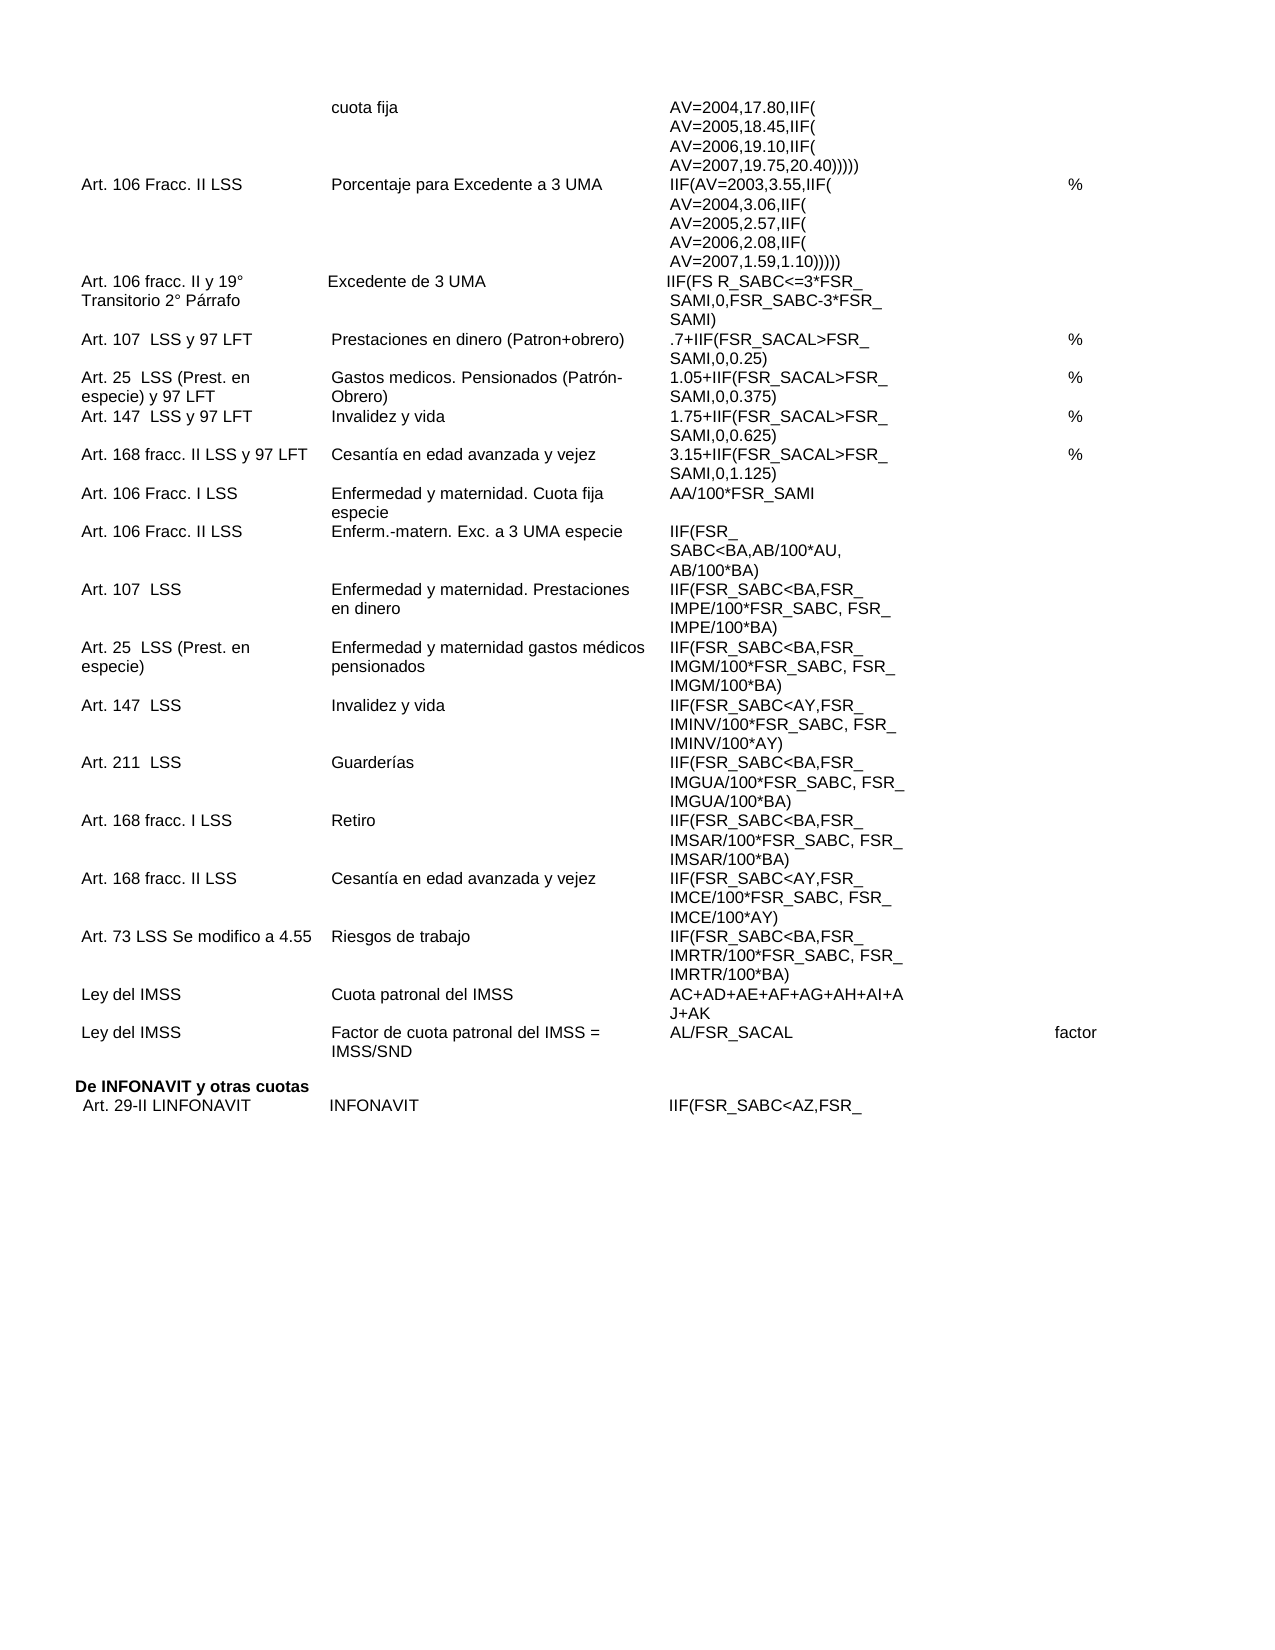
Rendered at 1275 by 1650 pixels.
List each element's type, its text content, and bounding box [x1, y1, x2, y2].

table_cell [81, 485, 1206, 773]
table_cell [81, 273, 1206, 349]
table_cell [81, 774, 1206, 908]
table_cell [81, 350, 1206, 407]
text Art. 29-II LINFONAVIT INFONAVIT IIF(FSR_SABC<AZ,FSR_ [83, 1096, 1214, 1115]
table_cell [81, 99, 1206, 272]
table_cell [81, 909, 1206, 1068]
text De INFONAVIT y otras cuotas [75, 1079, 1214, 1096]
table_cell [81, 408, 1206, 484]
